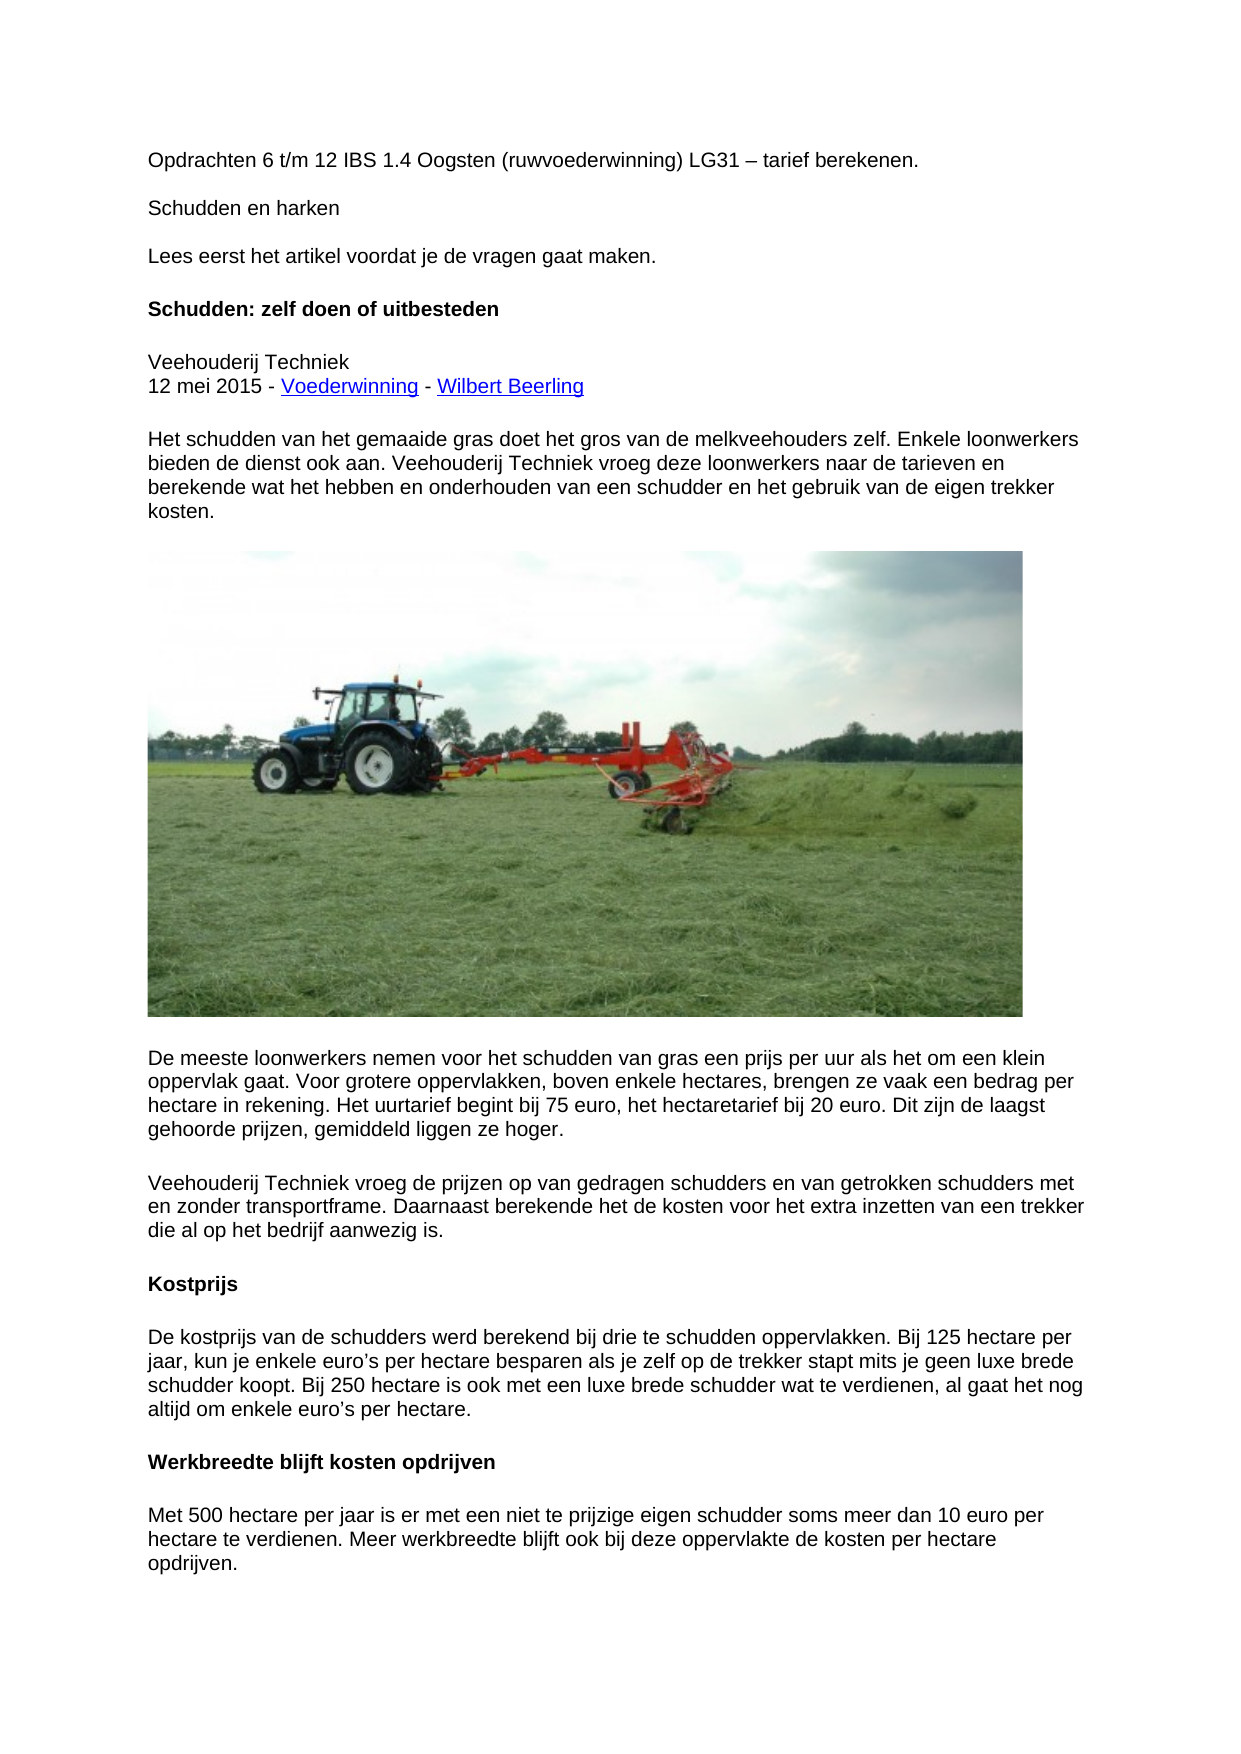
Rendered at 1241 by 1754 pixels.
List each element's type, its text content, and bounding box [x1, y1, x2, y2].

text De kostprijs van de schudders werd berekend bij drie te schudden oppervlakken. Bij 125 hectare per jaar, kun je enkele euro’s per hectare besparen als je zelf op de trekker stapt mits je geen luxe brede schudder koopt. Bij 250 hectare is ook met een luxe brede schudder wat te verdienen, al gaat het nog altijd om enkele euro’s per hectare. [148, 1324, 1093, 1420]
text 12 mei 2015 - Voederwinning - Wilbert Beerling [148, 374, 1093, 398]
text De meeste loonwerkers nemen voor het schudden van gras een prijs per uur als het om een klein oppervlak gaat. Voor grotere oppervlakken, boven enkele hectares, brengen ze vaak een bedrag per hectare in rekening. Het uurtarief begint bij 75 euro, het hectaretarief bij 20 euro. Dit zijn de laagst gehoorde prijzen, gemiddeld liggen ze hoger. [148, 1045, 1093, 1141]
text Opdrachten 6 t/m 12 IBS 1.4 Oogsten (ruwvoederwinning) LG31 – tarief berekenen. [148, 148, 1093, 172]
text Schudden: zelf doen of uitbesteden [148, 297, 1093, 321]
picture [147, 551, 1023, 1017]
text Werkbreedte blijft kosten opdrijven [148, 1449, 1093, 1473]
text Veehouderij Techniek vroeg de prijzen op van gedragen schudders en van getrokken schudders met en zonder transportframe. Daarnaast berekende het de kosten voor het extra inzetten van een trekker die al op het bedrijf aanwezig is. [148, 1170, 1093, 1242]
text Schudden en harken [148, 196, 1093, 219]
text Veehouderij Techniek [148, 350, 1093, 374]
text Kostprijs [148, 1271, 1093, 1295]
text Het schudden van het gemaaide gras doet het gros van de melkveehouders zelf. Enkele loonwerkers bieden de dienst ook aan. Veehouderij Techniek vroeg deze loonwerkers naar de tarieven en berekende wat het hebben en onderhouden van een schudder en het gebruik van de eigen trekker kosten. [148, 427, 1093, 523]
text Met 500 hectare per jaar is er met een niet te prijzige eigen schudder soms meer dan 10 euro per hectare te verdienen. Meer werkbreedte blijft ook bij deze oppervlakte de kosten per hectare opdrijven. [148, 1503, 1093, 1574]
text Lees eerst het artikel voordat je de vragen gaat maken. [148, 243, 1093, 267]
